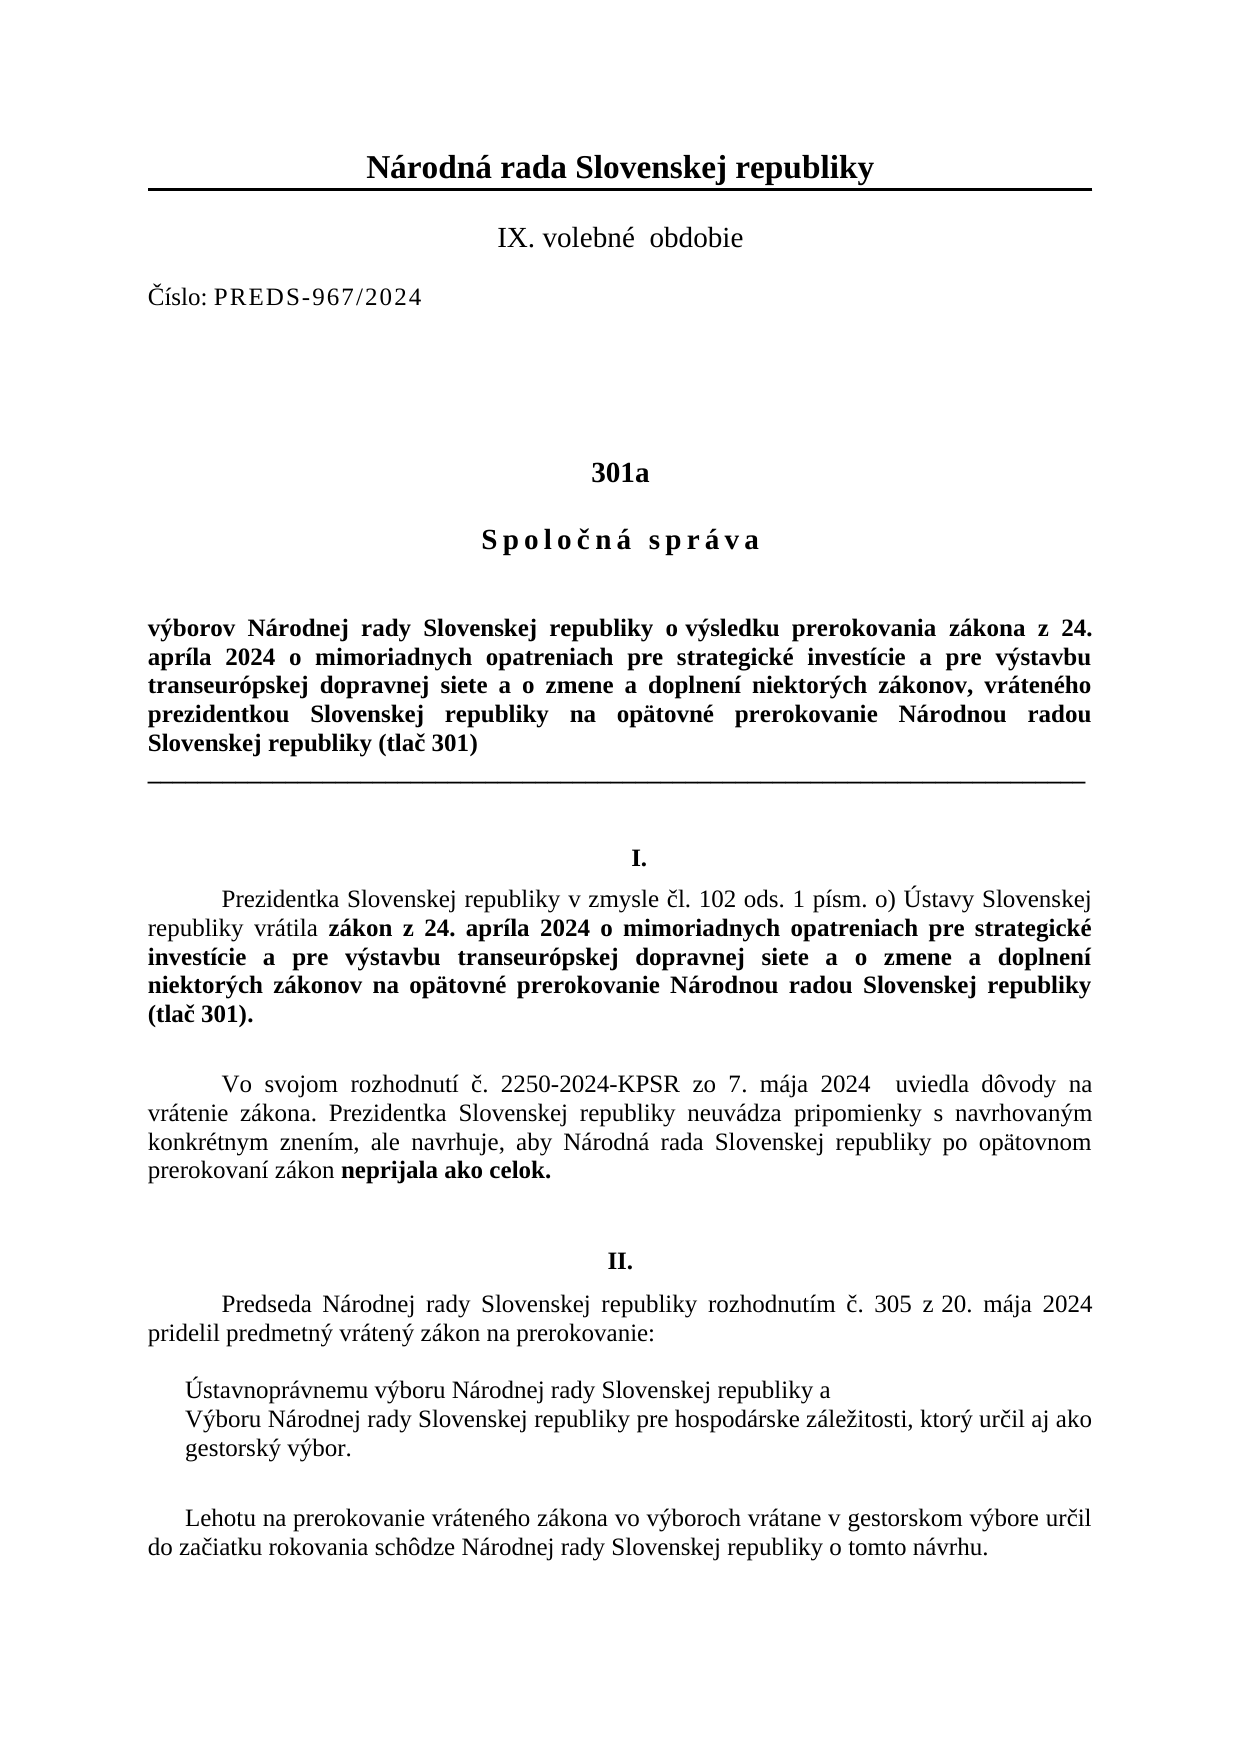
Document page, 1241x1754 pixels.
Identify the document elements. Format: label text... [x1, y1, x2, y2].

text Lehotu na prerokovanie vráteného zákona vo výboroch vrátane v gestorskom výbore určil do začiatku rokovania schôdze Národnej rady Slovenskej republiky o tomto návrhu. [148, 1503, 1092, 1560]
text Predseda Národnej rady Slovenskej republiky rozhodnutím č. 305 z 20. mája 2024 pridelil predmetný vrátený zákon na prerokovanie: [148, 1289, 1092, 1347]
text Vo svojom rozhodnutí č. 2250-2024-KPSR zo 7. mája 2024 uviedla dôvody na vrátenie zákona. Prezidentka Slovenskej republiky neuvádza pripomienky s navrhovaným konkrétnym znením, ale navrhuje, aby Národná rada Slovenskej republiky po opätovnom prerokovaní zákon neprijala ako celok. [148, 1069, 1092, 1184]
subtitle Spoločná správa [148, 522, 1092, 555]
text II. [148, 1246, 1092, 1275]
text výborov Národnej rady Slovenskej republiky o výsledku prerokovania zákona z 24. apríla 2024 o mimoriadnych opatreniach pre strategické investície a pre výstavbu transeurópskej dopravnej siete a o zmene a doplnení niektorých zákonov, vráteného prezidentkou Slovenskej republiky na opätovné prerokovanie Národnou radou Slovenskej republiky (tlač 301) [148, 613, 1092, 757]
title Národná rada Slovenskej republiky [148, 148, 1092, 188]
text Číslo: PREDS-967/2024 [148, 282, 1092, 311]
text ___________________________________________________________________________ [148, 757, 1092, 785]
subtitle IX. volebné obdobie [148, 220, 1092, 282]
subtitle 301a [148, 455, 1092, 488]
text Výboru Národnej rady Slovenskej republiky pre hospodárske záležitosti, ktorý určil aj ako gestorský výbor. [185, 1404, 1092, 1462]
text Ústavnoprávnemu výboru Národnej rady Slovenskej republiky a [185, 1375, 1092, 1404]
text Prezidentka Slovenskej republiky v zmysle čl. 102 ods. 1 písm. o) Ústavy Slovenskej republiky vrátila zákon z 24. apríla 2024 o mimoriadnych opatreniach pre strategické investície a pre výstavbu transeurópskej dopravnej siete a o zmene a doplnení niektorých zákonov na opätovné prerokovanie Národnou radou Slovenskej republiky (tlač 301). [148, 884, 1092, 1028]
text I. [185, 843, 1092, 872]
